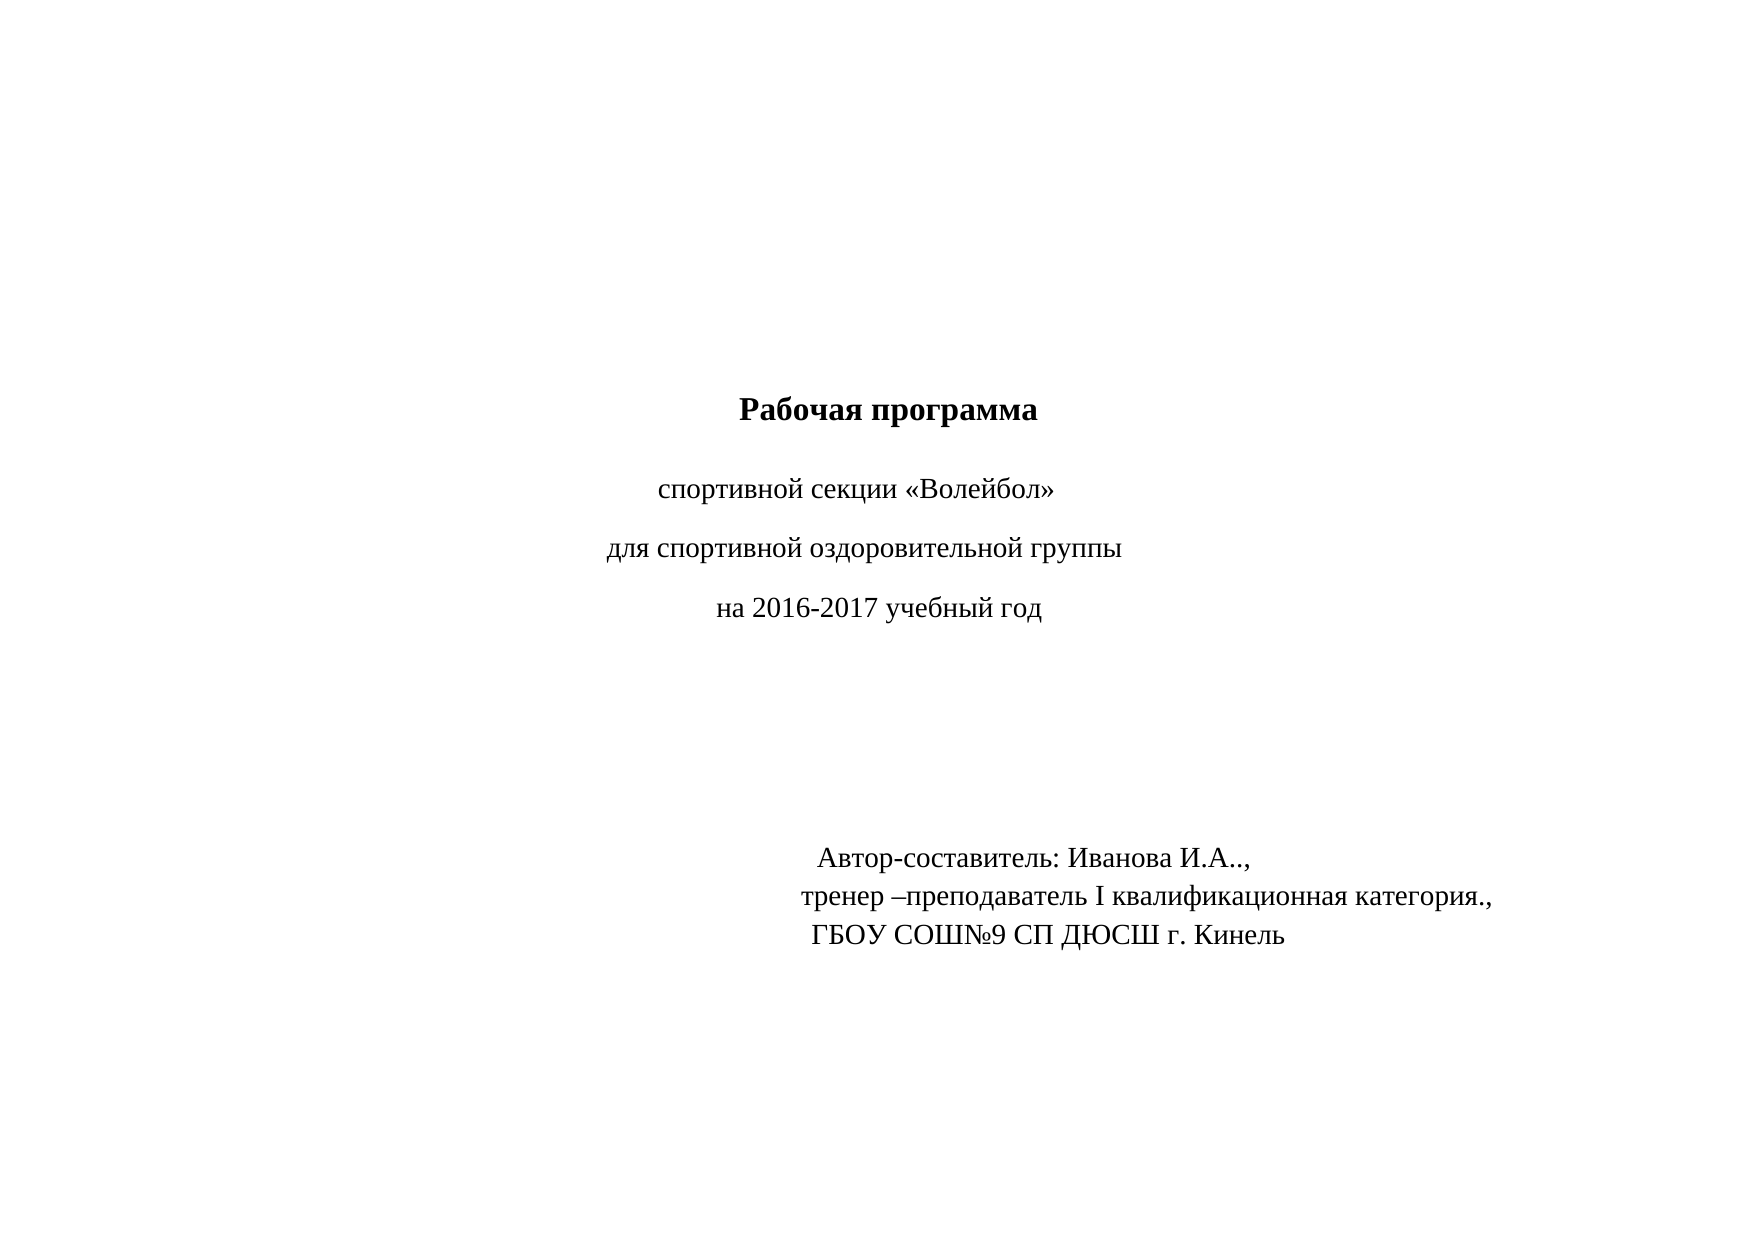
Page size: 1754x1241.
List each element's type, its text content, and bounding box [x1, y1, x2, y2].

text Рабочая программа спортивной секции «Волейбол» [118, 389, 1636, 505]
text на 2016-2017 учебный год [118, 590, 1636, 656]
text Автор-составитель: Иванова И.А.., тренер –преподаватель I квалификационная категория., [118, 840, 1636, 912]
text для спортивной оздоровительной группы [118, 531, 1636, 564]
text ГБОУ СОШ№9 СП ДЮСШ г. Кинель [118, 917, 1636, 982]
